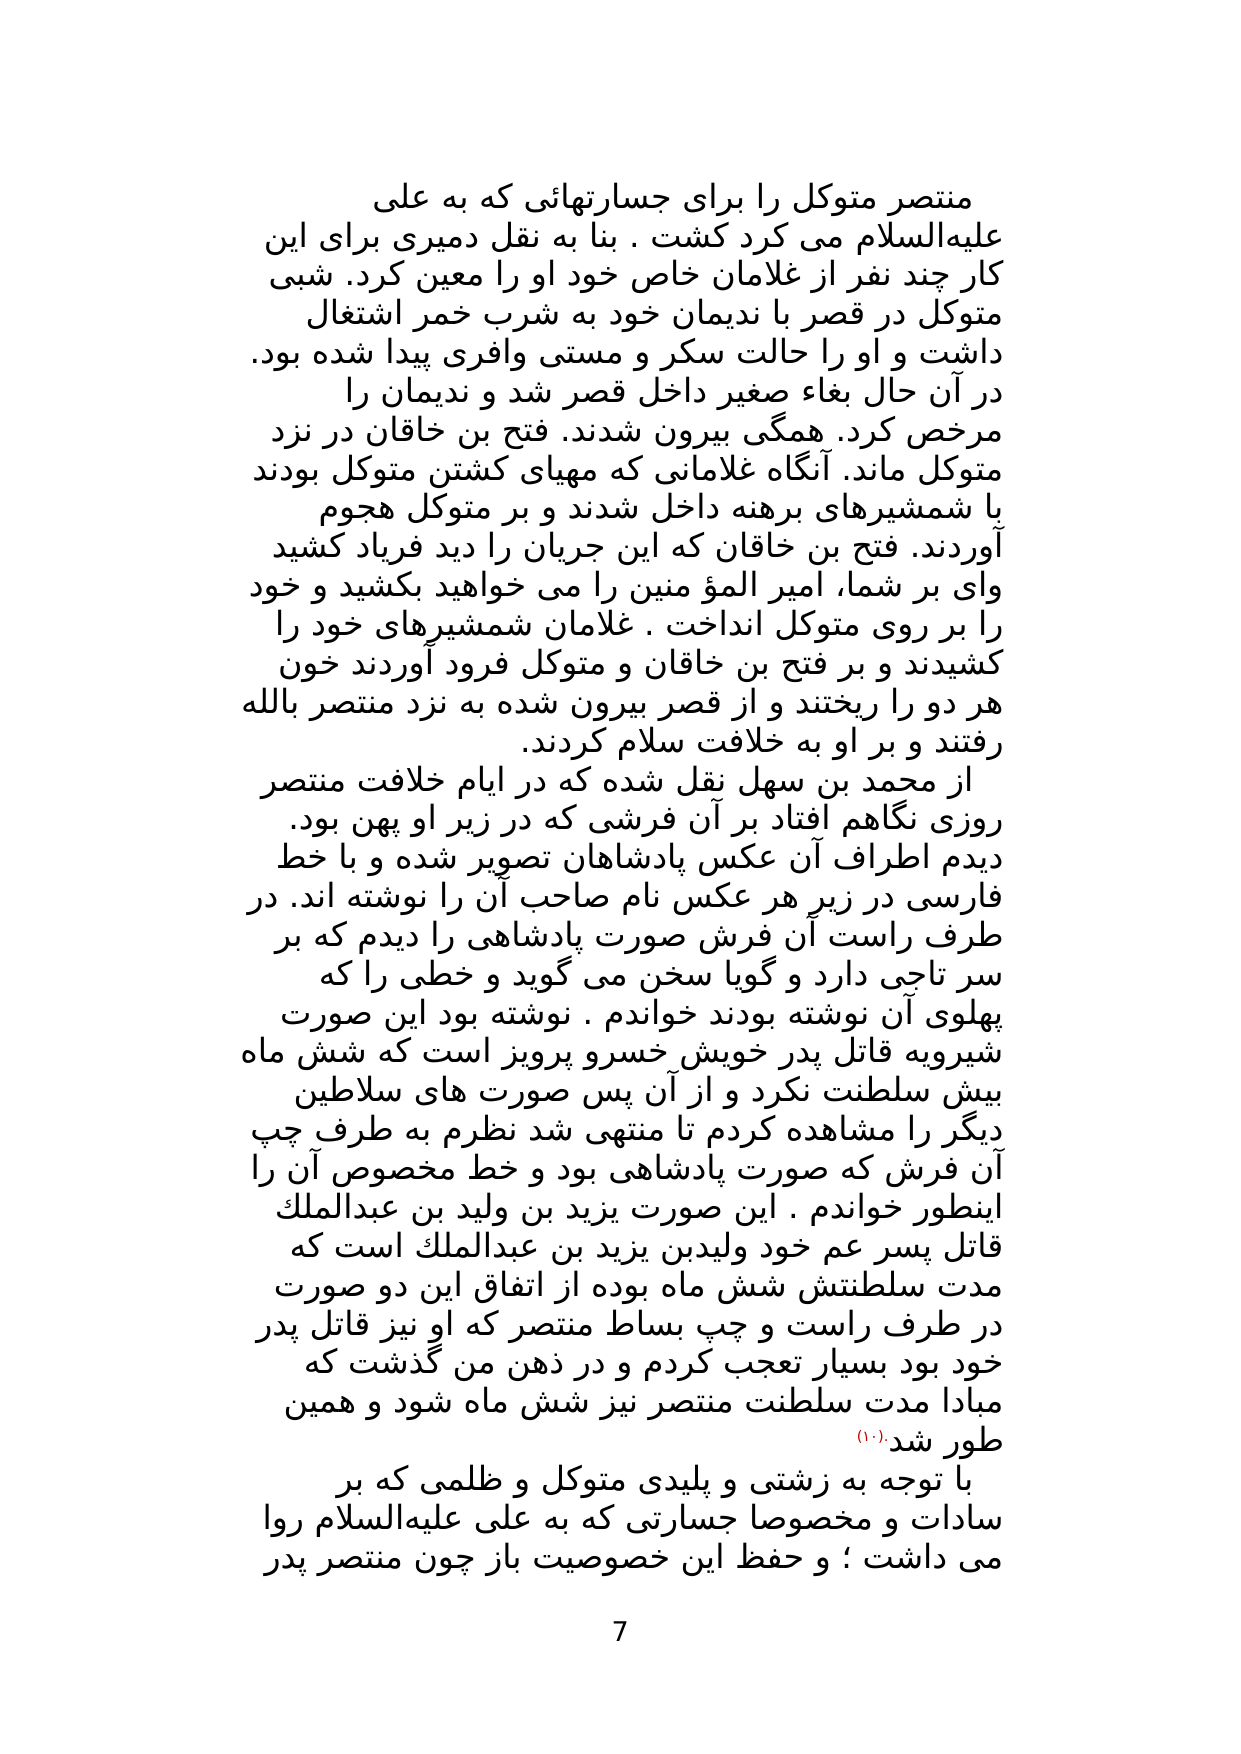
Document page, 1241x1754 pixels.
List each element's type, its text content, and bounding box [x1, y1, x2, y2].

text از محمد بن سهل نقل شده كه در ايام خلافت منتصر روزى نگاهم افتاد بر آن فرشى كه در زير او پهن بود. ديدم اطراف آن عكس پادشاهان تصوير شده و با خط فارسى در زير هر عكس نام صاحب آن را نوشته اند. در طرف راست آن فرش صورت پادشاهى را ديدم كه بر سر تاجى دارد و گويا سخن مى گويد و خطى را كه پهلوى آن نوشته بودند خواندم . نوشته بود اين صورت شيرويه قاتل پدر خويش خسرو پرويز است كه شش ماه بيش سلطنت نكرد و از آن پس صورت هاى سلاطين ديگر را مشاهده كردم تا منتهى شد نظرم به طرف چپ آن فرش كه صورت پادشاهى بود و خط مخصوص آن را اينطور خواندم . اين صورت يزيد بن وليد بن عبدالملك قاتل پسر عم خود وليدبن يزيد بن عبدالملك است كه مدت سلطنتش شش ماه بوده از اتفاق اين دو صورت در طرف راست و چپ بساط منتصر كه او نيز قاتل پدر خود بود بسيار تعجب كردم و در ذهن من گذشت كه مبادا مدت سلطنت منتصر نيز شش ماه شود و همين طور شد.(١٠) [236, 760, 1004, 1459]
text منتصر متوكل را براى جسارتهائى كه به على عليه‌السلام مى كرد كشت . بنا به نقل دميرى براى اين كار چند نفر از غلامان خاص خود او را معين كرد. شبى متوكل در قصر با نديمان خود به شرب خمر اشتغال داشت و او را حالت سكر و مستى وافرى پيدا شده بود. در آن حال بغاء صغير داخل قصر شد و نديمان را مرخص كرد. همگى بيرون شدند. فتح بن خاقان در نزد متوكل ماند. آنگاه غلامانى كه مهياى كشتن متوكل بودند با شمشيرهاى برهنه داخل شدند و بر متوكل هجوم آوردند. فتح بن خاقان كه اين جريان را ديد فرياد كشيد واى بر شما، امير المؤ منين را مى خواهيد بكشيد و خود را بر روى متوكل انداخت . غلامان شمشيرهاى خود را كشيدند و بر فتح بن خاقان و متوكل فرود آوردند خون هر دو را ريختند و از قصر بيرون شده به نزد منتصر بالله رفتند و بر او به خلافت سلام كردند. [236, 177, 1004, 760]
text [236, 1459, 1004, 1576]
